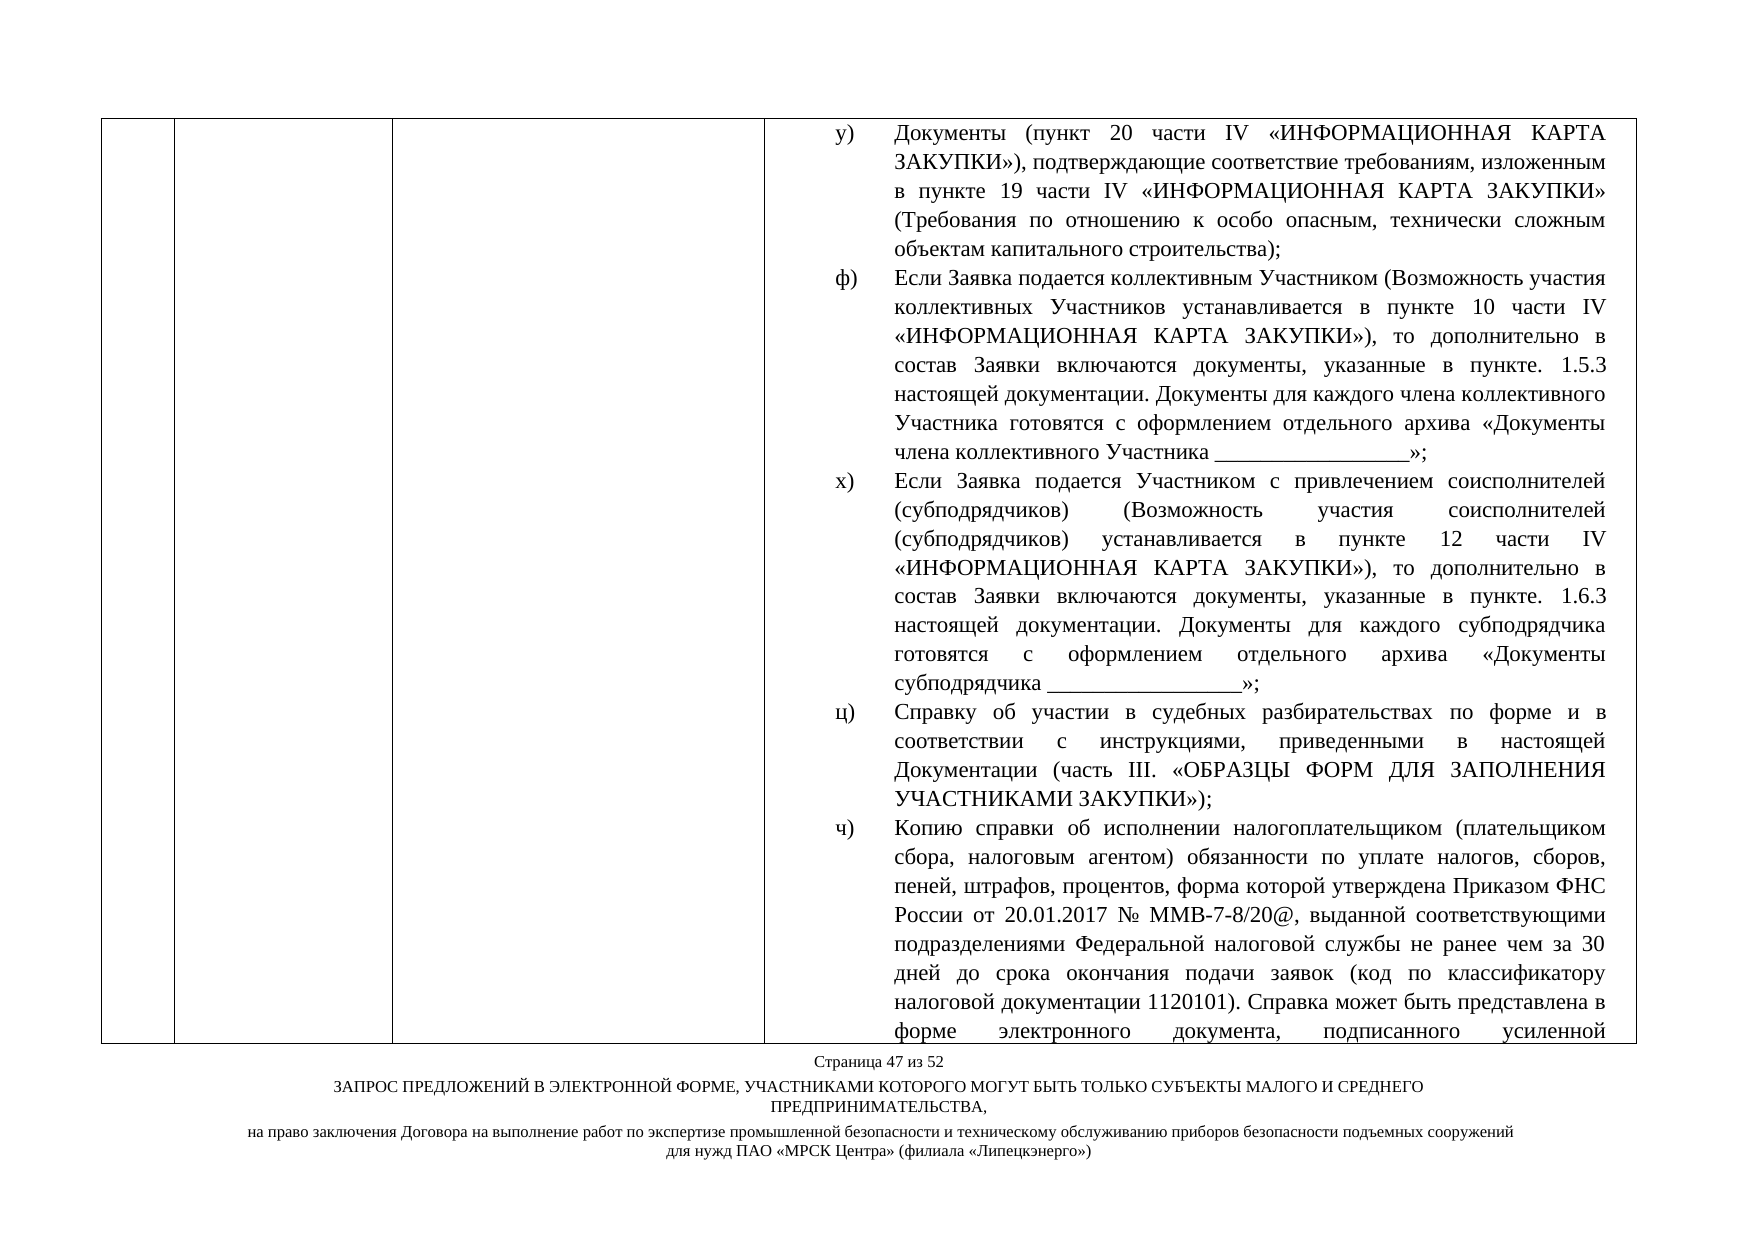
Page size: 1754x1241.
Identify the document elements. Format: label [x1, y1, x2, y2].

table_cell [102, 119, 174, 1043]
table_cell [765, 119, 1636, 1043]
table_cell [393, 119, 764, 1043]
table_cell [175, 119, 392, 1043]
